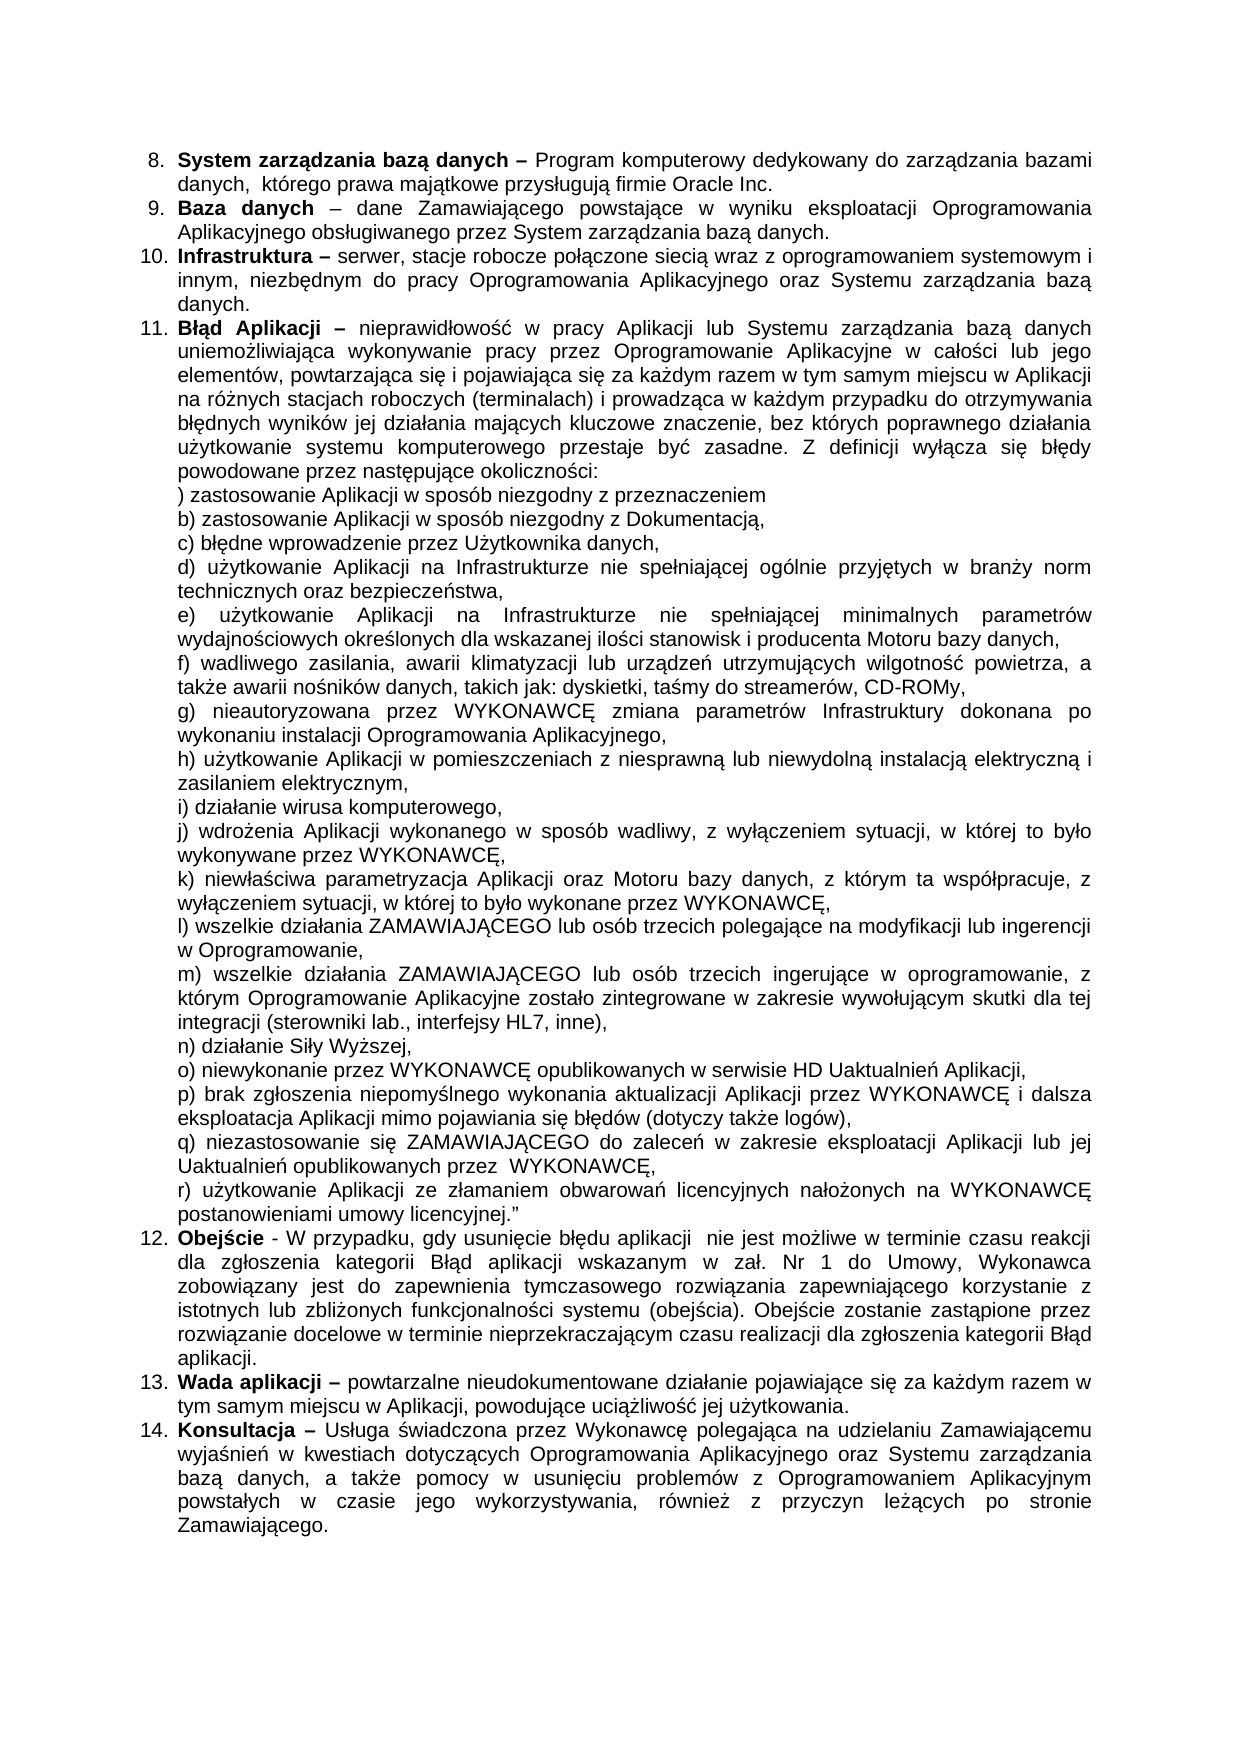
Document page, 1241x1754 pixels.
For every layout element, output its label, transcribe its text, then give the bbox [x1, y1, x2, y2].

text b) zastosowanie Aplikacji w sposób niezgodny z Dokumentacją, [177, 507, 1093, 531]
text d) użytkowanie Aplikacji na Infrastrukturze nie spełniającej ogólnie przyjętych w branży norm technicznych oraz bezpieczeństwa, [177, 555, 1093, 603]
text h) użytkowanie Aplikacji w pomieszczeniach z niesprawną lub niewydolną instalacją elektryczną i zasilaniem elektrycznym, [177, 747, 1093, 794]
text ) zastosowanie Aplikacji w sposób niezgodny z przeznaczeniem [177, 483, 1093, 507]
list Konsultacja – Usługa świadczona przez Wykonawcę polegająca na udzielaniu Zamawiającemu wyjaśnień w kwestiach dotyczących Oprogramowania Aplikacyjnego oraz Systemu zarządzania bazą danych, a także pomocy w usunięciu problemów z Oprogramowaniem Aplikacyjnym powstałych w czasie jego wykorzystywania, również z przyczyn leżących po stronie Zamawiającego. [140, 1417, 1093, 1537]
text j) wdrożenia Aplikacji wykonanego w sposób wadliwy, z wyłączeniem sytuacji, w której to było wykonywane przez WYKONAWCĘ, [177, 818, 1093, 866]
text o) niewykonanie przez WYKONAWCĘ opublikowanych w serwisie HD Uaktualnień Aplikacji, [177, 1058, 1093, 1082]
list Obejście - W przypadku, gdy usunięcie błędu aplikacji nie jest możliwe w terminie czasu reakcji dla zgłoszenia kategorii Błąd aplikacji wskazanym w zał. Nr 1 do Umowy, Wykonawca zobowiązany jest do zapewnienia tymczasowego rozwiązania zapewniającego korzystanie z istotnych lub zbliżonych funkcjonalności systemu (obejścia). Obejście zostanie zastąpione przez rozwiązanie docelowe w terminie nieprzekraczającym czasu realizacji dla zgłoszenia kategorii Błąd aplikacji. [140, 1226, 1093, 1369]
list Baza danych – dane Zamawiającego powstające w wyniku eksploatacji Oprogramowania Aplikacyjnego obsługiwanego przez System zarządzania bazą danych. [148, 196, 1093, 243]
list Wada aplikacji – powtarzalne nieudokumentowane działanie pojawiające się za każdym razem w tym samym miejscu w Aplikacji, powodujące uciążliwość jej użytkowania. [140, 1369, 1093, 1417]
text m) wszelkie działania ZAMAWIAJĄCEGO lub osób trzecich ingerujące w oprogramowanie, z którym Oprogramowanie Aplikacyjne zostało zintegrowane w zakresie wywołującym skutki dla tej integracji (sterowniki lab., interfejsy HL7, inne), [177, 962, 1093, 1034]
text f) wadliwego zasilania, awarii klimatyzacji lub urządzeń utrzymujących wilgotność powietrza, a także awarii nośników danych, takich jak: dyskietki, taśmy do streamerów, CD-ROMy, [177, 651, 1093, 699]
text r) użytkowanie Aplikacji ze złamaniem obwarowań licencyjnych nałożonych na WYKONAWCĘ postanowieniami umowy licencyjnej.” [177, 1178, 1093, 1226]
text l) wszelkie działania ZAMAWIAJĄCEGO lub osób trzecich polegające na modyfikacji lub ingerencji w Oprogramowanie, [177, 914, 1093, 962]
list System zarządzania bazą danych – Program komputerowy dedykowany do zarządzania bazami danych, którego prawa majątkowe przysługują firmie Oracle Inc. [148, 148, 1093, 196]
text k) niewłaściwa parametryzacja Aplikacji oraz Motoru bazy danych, z którym ta współpracuje, z wyłączeniem sytuacji, w której to było wykonane przez WYKONAWCĘ, [177, 866, 1093, 914]
text q) niezastosowanie się ZAMAWIAJĄCEGO do zaleceń w zakresie eksploatacji Aplikacji lub jej Uaktualnień opublikowanych przez WYKONAWCĘ, [177, 1130, 1093, 1178]
text e) użytkowanie Aplikacji na Infrastrukturze nie spełniającej minimalnych parametrów wydajnościowych określonych dla wskazanej ilości stanowisk i producenta Motoru bazy danych, [177, 603, 1093, 651]
text g) nieautoryzowana przez WYKONAWCĘ zmiana parametrów Infrastruktury dokonana po wykonaniu instalacji Oprogramowania Aplikacyjnego, [177, 699, 1093, 747]
text p) brak zgłoszenia niepomyślnego wykonania aktualizacji Aplikacji przez WYKONAWCĘ i dalsza eksploatacja Aplikacji mimo pojawiania się błędów (dotyczy także logów), [177, 1082, 1093, 1130]
text i) działanie wirusa komputerowego, [177, 794, 1093, 818]
list Błąd Aplikacji – nieprawidłowość w pracy Aplikacji lub Systemu zarządzania bazą danych uniemożliwiająca wykonywanie pracy przez Oprogramowanie Aplikacyjne w całości lub jego elementów, powtarzająca się i pojawiająca się za każdym razem w tym samym miejscu w Aplikacji na różnych stacjach roboczych (terminalach) i prowadząca w każdym przypadku do otrzymywania błędnych wyników jej działania mających kluczowe znaczenie, bez których poprawnego działania użytkowanie systemu komputerowego przestaje być zasadne. Z definicji wyłącza się błędy powodowane przez następujące okoliczności: [140, 315, 1093, 483]
list Infrastruktura – serwer, stacje robocze połączone siecią wraz z oprogramowaniem systemowym i innym, niezbędnym do pracy Oprogramowania Aplikacyjnego oraz Systemu zarządzania bazą danych. [140, 243, 1093, 315]
text c) błędne wprowadzenie przez Użytkownika danych, [177, 531, 1093, 555]
text n) działanie Siły Wyższej, [177, 1034, 1093, 1058]
